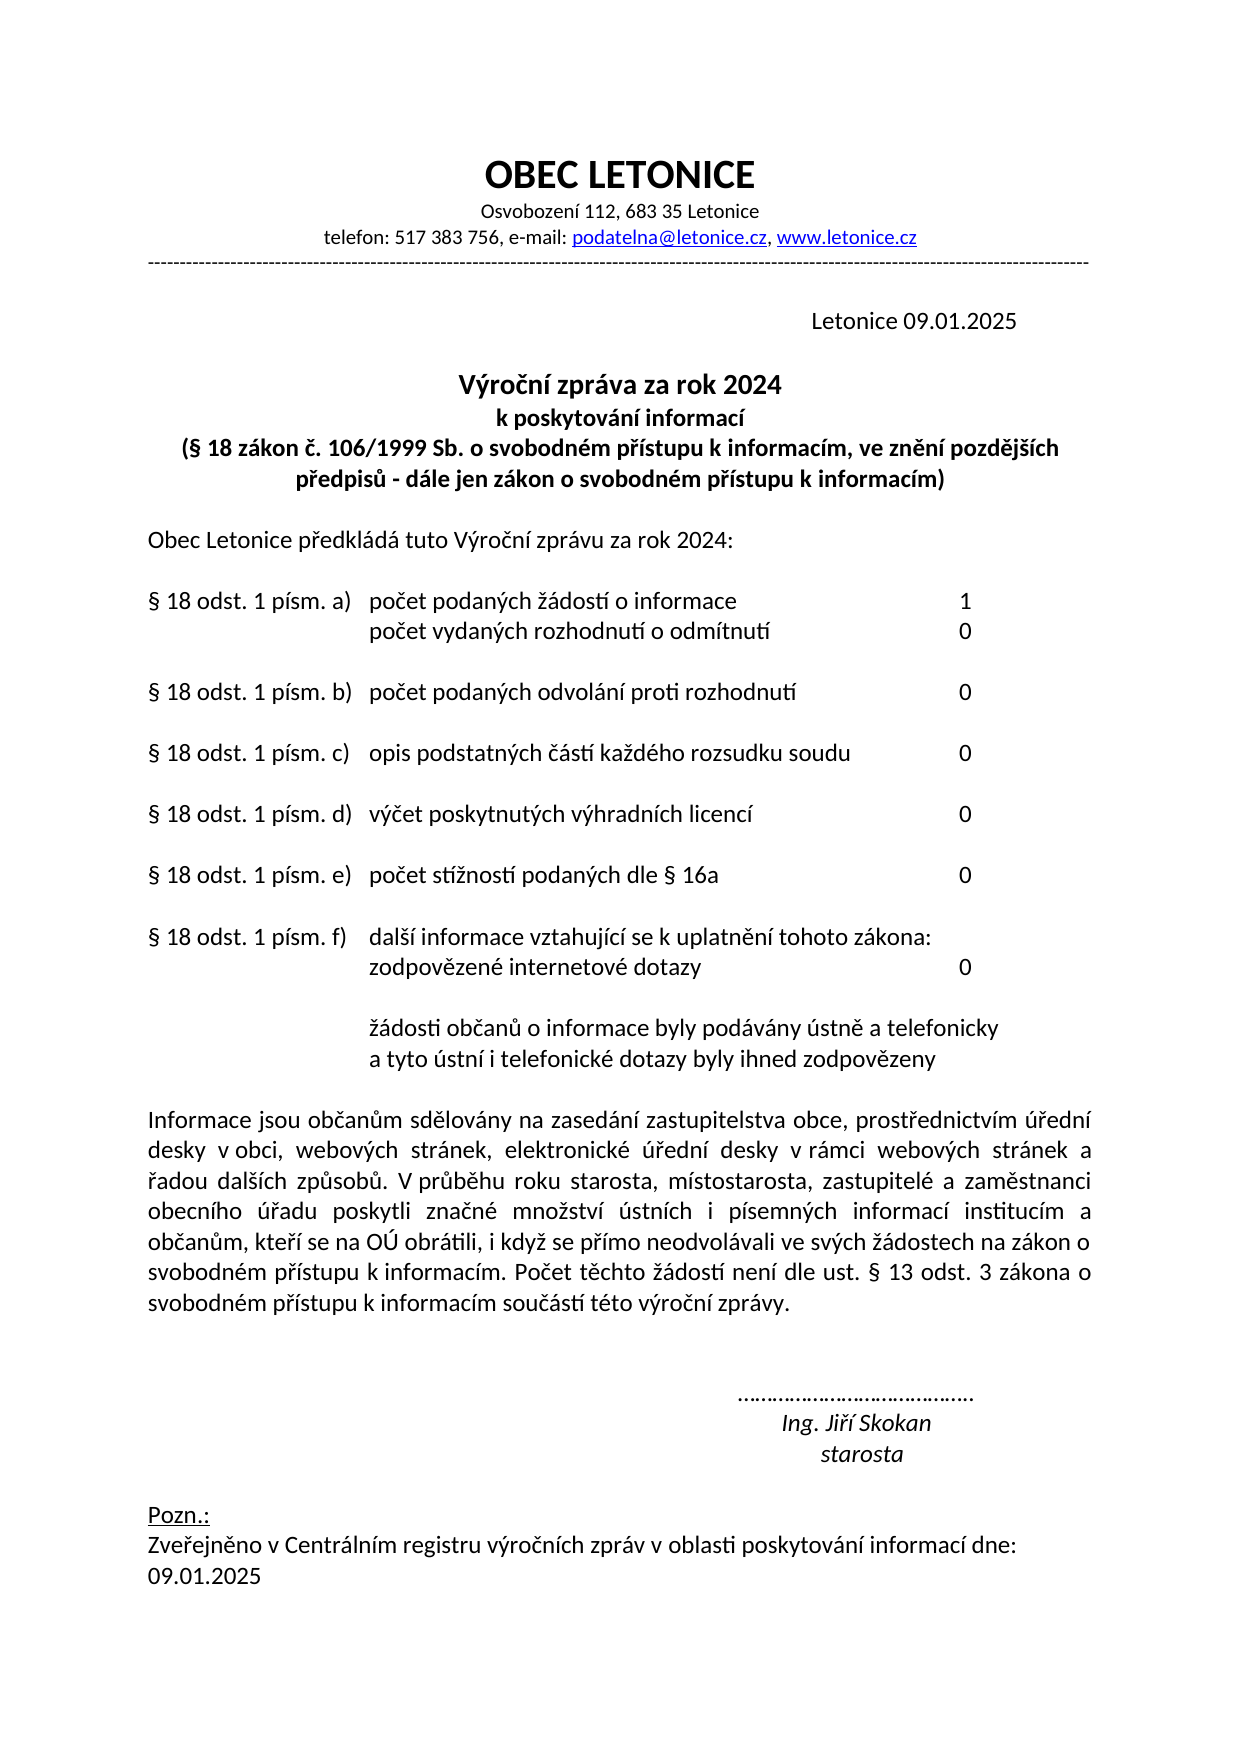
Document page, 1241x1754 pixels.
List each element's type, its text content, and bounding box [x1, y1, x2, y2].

text OBEC LETONICE [148, 148, 1093, 198]
text Osvobození 112, 683 35 Letonice [148, 198, 1093, 224]
text Informace jsou občanům sdělovány na zasedání zastupitelstva obce, prostřednictvím úřední desky v obci, webových stránek, elektronické úřední desky v rámci webových stránek a řadou dalších způsobů. V průběhu roku starosta, místostarosta, zastupitelé a zaměstnanci obecního úřadu poskytli značné množství ústních i písemných informací institucím a občanům, kteří se na OÚ obrátili, i když se přímo neodvolávali ve svých žádostech na zákon o svobodném přístupu k informacím. Počet těchto žádostí není dle ust. § 13 odst. 3 zákona o svobodném přístupu k informacím součástí této výroční zprávy. [148, 1104, 1093, 1317]
text k poskytování informací [148, 402, 1093, 432]
text telefon: 517 383 756, e-mail: podatelna@letonice.cz, www.letonice.cz [148, 224, 1093, 249]
text žádosti občanů o informace byly podávány ústně a telefonicky [148, 1012, 1093, 1043]
text § 18 odst. 1 písm. d) výčet poskytnutých výhradních licencí 0 [148, 799, 1093, 829]
text a tyto ústní i telefonické dotazy byly ihned zodpovězeny [148, 1043, 1093, 1073]
text zodpovězené internetové dotazy 0 [148, 951, 1093, 982]
text § 18 odst. 1 písm. f) další informace vztahující se k uplatnění tohoto zákona: [148, 921, 1093, 951]
text (§ 18 zákon č. 106/1999 Sb. o svobodném přístupu k informacím, ve znění pozdějších předpisů - dále jen zákon o svobodném přístupu k informacím) [148, 432, 1093, 493]
text Ing. Jiří Skokan [148, 1407, 1093, 1438]
text počet vydaných rozhodnutí o odmítnutí 0 [148, 616, 1093, 646]
text Zveřejněno v Centrálním registru výročních zpráv v oblasti poskytování informací dne: [148, 1529, 1093, 1560]
text Pozn.: [148, 1499, 1093, 1529]
text ………………………………….. [148, 1377, 1093, 1407]
text § 18 odst. 1 písm. a) počet podaných žádostí o informace 1 [148, 585, 1093, 616]
text § 18 odst. 1 písm. b) počet podaných odvolání proti rozhodnutí 0 [148, 677, 1093, 707]
text starosta [148, 1438, 1093, 1468]
text ---------------------------------------------------------------------------------------------------------------------------------------------------- [148, 249, 1093, 305]
text 09.01.2025 [148, 1560, 1093, 1590]
text § 18 odst. 1 písm. e) počet stížností podaných dle § 16a 0 [148, 860, 1093, 890]
text Letonice 09.01.2025 [148, 305, 1093, 336]
text Obec Letonice předkládá tuto Výroční zprávu za rok 2024: [148, 524, 1093, 554]
text § 18 odst. 1 písm. c) opis podstatných částí každého rozsudku soudu 0 [148, 738, 1093, 768]
text Výroční zpráva za rok 2024 [148, 366, 1093, 402]
